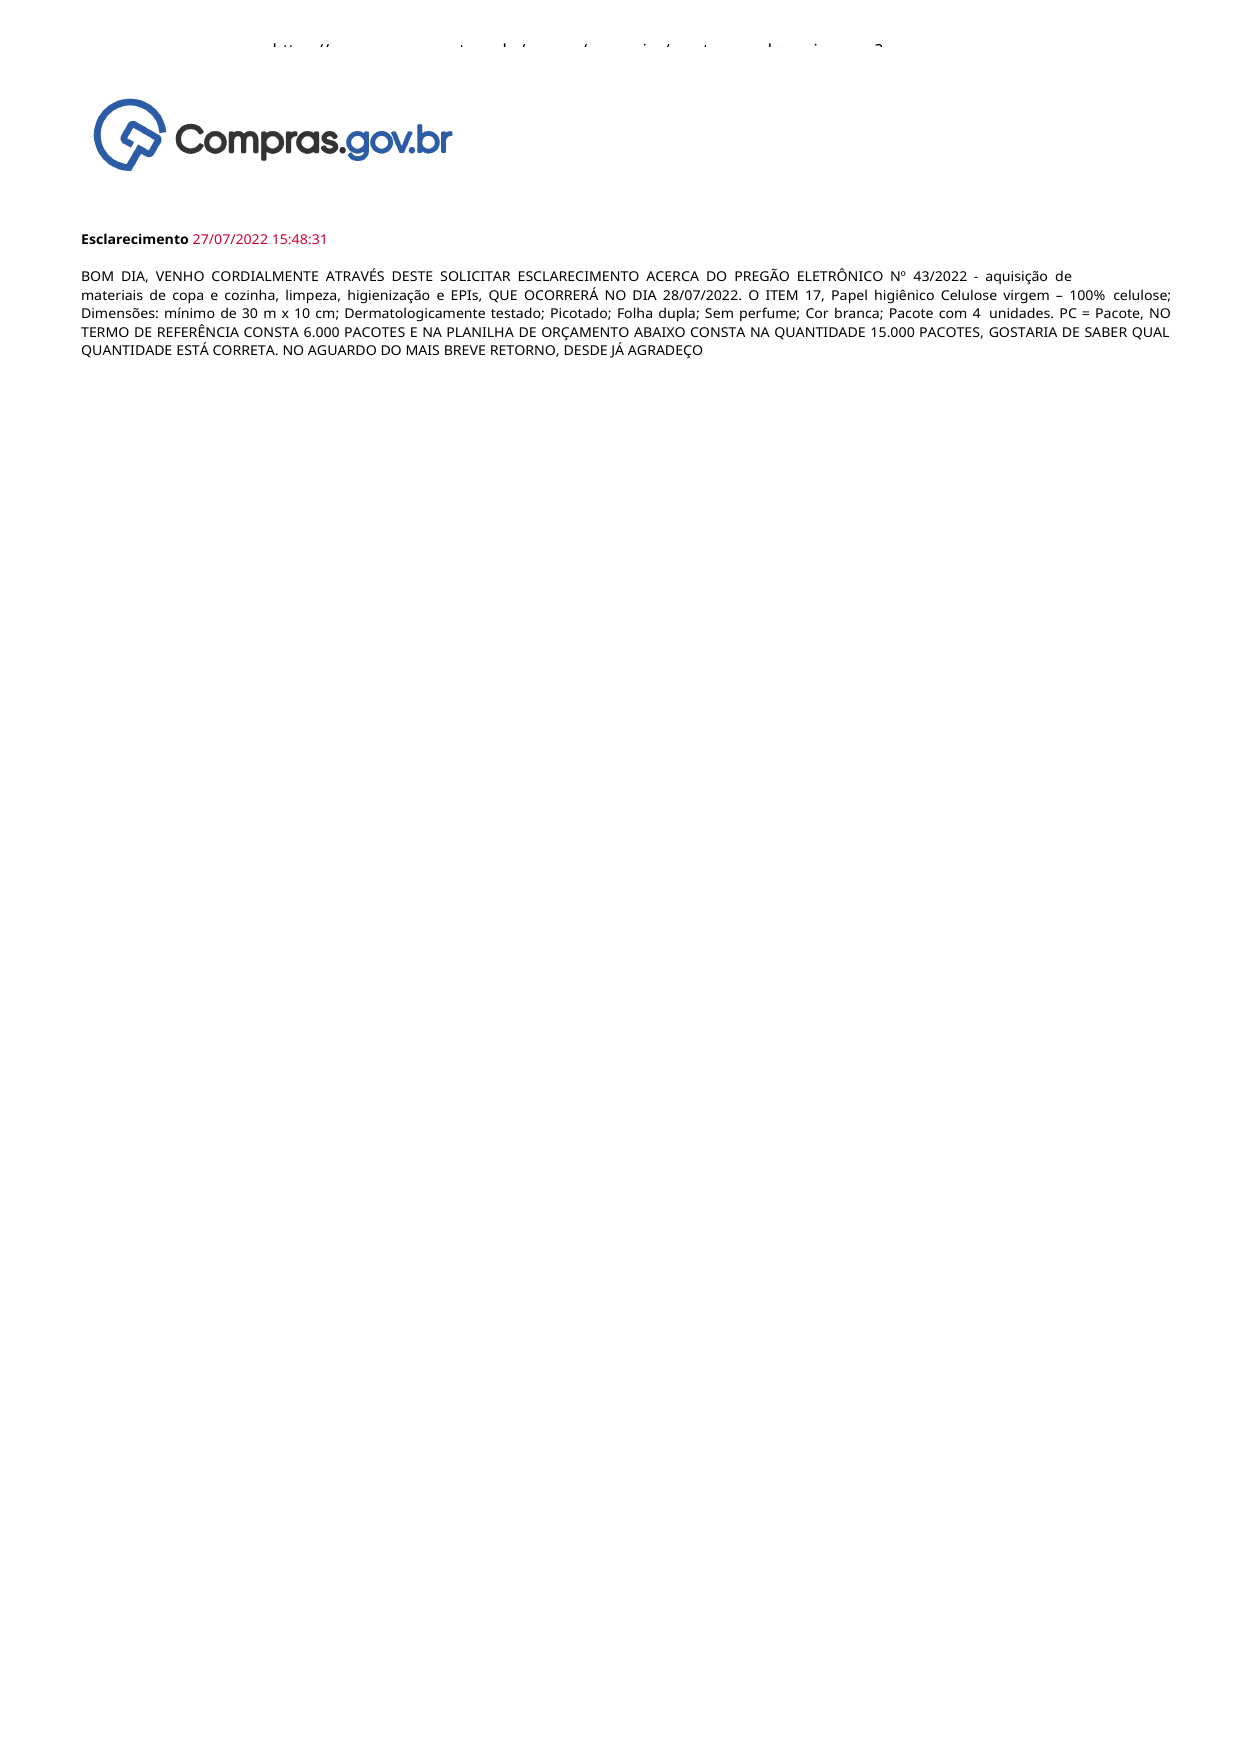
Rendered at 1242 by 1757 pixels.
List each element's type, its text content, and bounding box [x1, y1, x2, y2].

text materiais de copa e cozinha, limpeza, higienização e EPIs, QUE OCORRERÁ NO DIA 28/07/2022. O ITEM 17, Papel higiênico Celulose virgem – 100% celulose; Dimensões: mínimo de 30 m x 10 cm; Dermatologicamente testado; Picotado; Folha dupla; Sem perfume; Cor branca; Pacote com 4 unidades. PC = Pacote, NO TERMO DE REFERÊNCIA CONSTA 6.000 PACOTES E NA PLANILHA DE ORÇAMENTO ABAIXO CONSTA NA QUANTIDADE 15.000 PACOTES, GOSTARIA DE SABER QUAL QUANTIDADE ESTÁ CORRETA. NO AGUARDO DO MAIS BREVE RETORNO, DESDE JÁ AGRADEÇO [81, 286, 1171, 359]
text Esclarecimento 27/07/2022 15:48:31 [81, 230, 1198, 248]
picture [81, 60, 466, 230]
text BOM DIA, VENHO CORDIALMENTE ATRAVÉS DESTE SOLICITAR ESCLARECIMENTO ACERCA DO PREGÃO ELETRÔNICO Nº 43/2022 - aquisição de [81, 267, 1198, 285]
